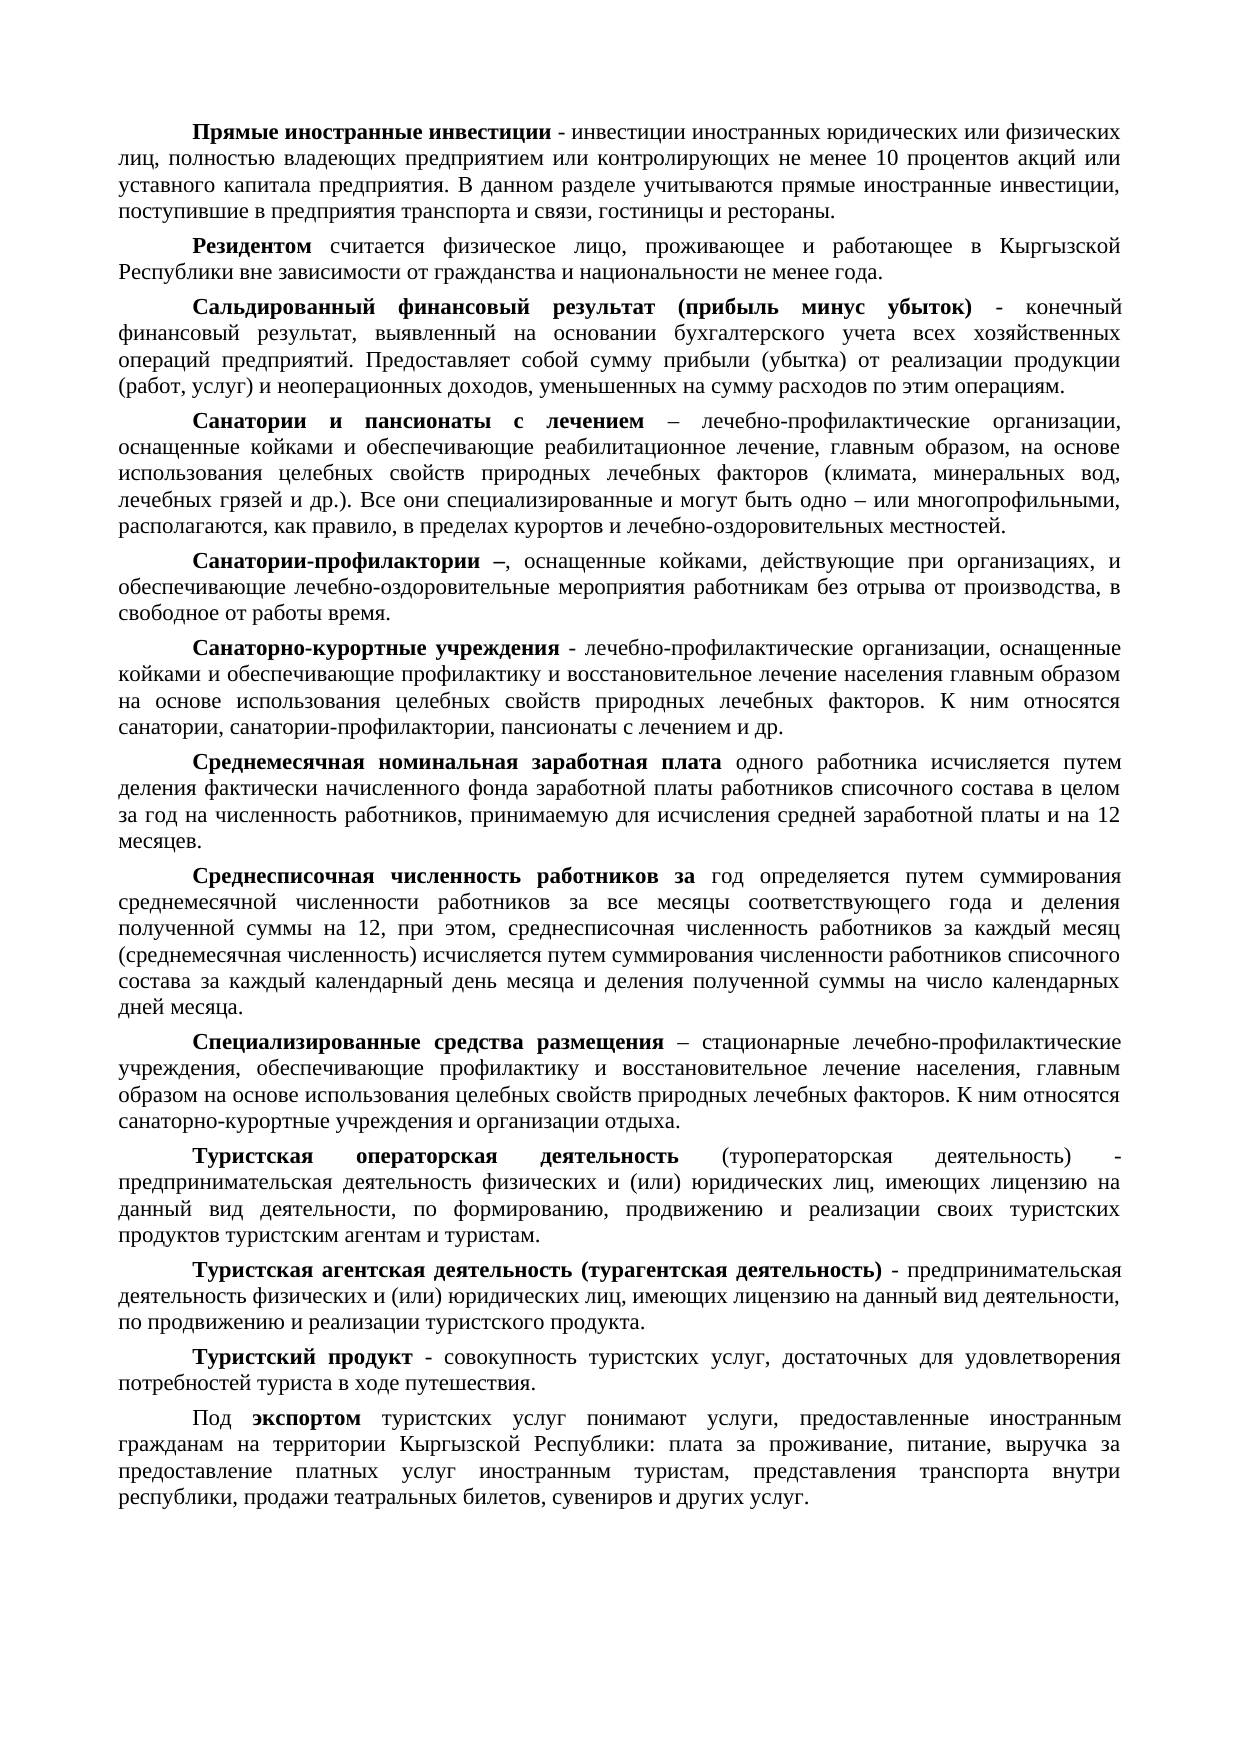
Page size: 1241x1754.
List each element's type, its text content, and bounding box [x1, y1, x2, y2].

text Туристская операторская деятельность (туроператорская деятельность) - предпринимательская деятельность физических и (или) юридических лиц, имеющих лицензию на данный вид деятельности, по формированию, продвижению и реализации своих туристских продуктов туристским агентам и туристам. [118, 1142, 1122, 1247]
text Среднесписочная численность работников за год определяется путем суммирования среднемесячной численности работников за все месяцы соответствующего года и деления полученной суммы на 12, при этом, среднесписочная численность работников за каждый месяц (среднемесячная численность) исчисляется путем суммирования численности работников списочного состава за каждый календарный день месяца и деления полученной суммы на число календарных дней месяца. [118, 862, 1122, 1020]
text Санаторно-курортные учреждения - лечебно-профилактические организации, оснащенные койками и обеспечивающие профилактику и восстановительное лечение населения главным образом на основе использования целебных свойств природных лечебных факторов. К ним относятся санатории, санатории-профилактории, пансионаты с лечением и др. [118, 634, 1122, 739]
text Среднемесячная номинальная заработная плата одного работника исчисляется путем деления фактически начисленного фонда заработной платы работников списочного состава в целом за год на численность работников, принимаемую для исчисления средней заработной платы и на 12 месяцев. [118, 748, 1122, 853]
text Резидентом считается физическое лицо, проживающее и работающее в Кыргызской Республики вне зависимости от гражданства и национальности не менее года. [118, 232, 1122, 284]
text Специализированные средства размещения – стационарные лечебно-профилактические учреждения, обеспечивающие профилактику и восстановительное лечение населения, главным образом на основе использования целебных свойств природных лечебных факторов. К ним относятся санаторно-курортные учреждения и организации отдыха. [118, 1028, 1122, 1133]
text Сальдированный финансовый результат (прибыль минус убыток) - конечный финансовый результат, выявленный на основании бухгалтерского учета всех хозяйственных операций предприятий. Предоставляет собой сумму прибыли (убытка) от реализации продукции (работ, услуг) и неоперационных доходов, уменьшенных на сумму расходов по этим операциям. [118, 293, 1122, 398]
text Туристская агентская деятельность (турагентская деятельность) - предпринимательская деятельность физических и (или) юридических лиц, имеющих лицензию на данный вид деятельности, по продвижению и реализации туристского продукта. [118, 1256, 1122, 1335]
text Туристский продукт - совокупность туристских услуг, достаточных для удовлетворения потребностей туриста в ходе путешествия. [118, 1343, 1122, 1396]
text Под экспортом туристских услуг понимают услуги, предоставленные иностранным гражданам на территории Кыргызской Республики: плата за проживание, питание, выручка за предоставление платных услуг иностранным туристам, представления транспорта внутри республики, продажи театральных билетов, сувениров и других услуг. [118, 1404, 1122, 1509]
text Санатории и пансионаты с лечением – лечебно-профилактические организации, оснащенные койками и обеспечивающие реабилитационное лечение, главным образом, на основе использования целебных свойств природных лечебных факторов (климата, минеральных вод, лечебных грязей и др.). Все они специализированные и могут быть одно – или многопрофильными, располагаются, как правило, в пределах курортов и лечебно-оздоровительных местностей. [118, 407, 1122, 538]
text Прямые иностранные инвестиции - инвестиции иностранных юридических или физических лиц, полностью владеющих предприятием или контролирующих не менее 10 процентов акций или уставного капитала предприятия. В данном разделе учитываются прямые иностранные инвестиции, поступившие в предприятия транспорта и связи, гостиницы и рестораны. [118, 118, 1122, 223]
text Санатории-профилактории –, оснащенные койками, действующие при организациях, и обеспечивающие лечебно-оздоровительные мероприятия работникам без отрыва от производства, в свободное от работы время. [118, 547, 1122, 626]
